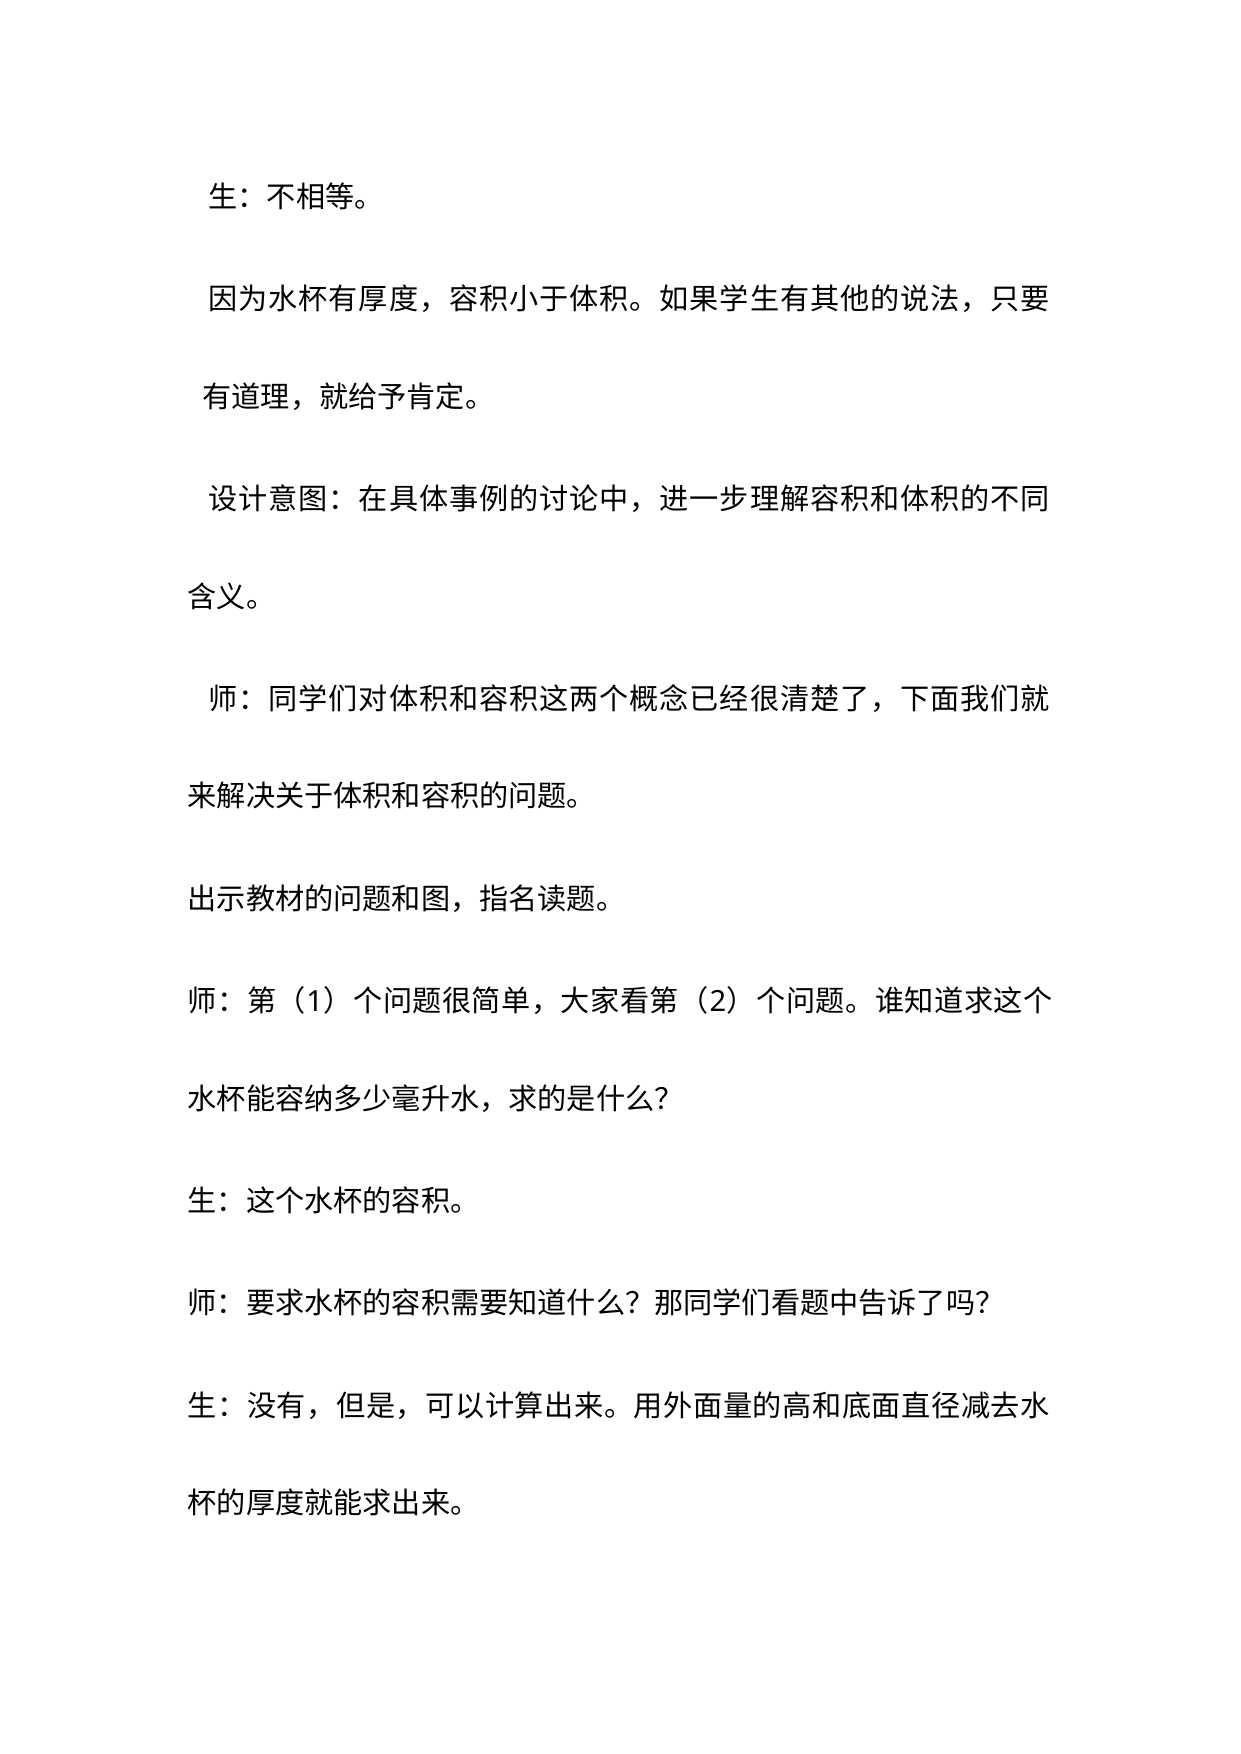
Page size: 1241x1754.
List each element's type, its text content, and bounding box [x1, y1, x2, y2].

text 生：没有，但是，可以计算出来。用外面量的高和底面直径减去水杯的厚度就能求出来。 [187, 1371, 1053, 1534]
text 生：这个水杯的容积。 [187, 1166, 1053, 1231]
text 师：同学们对体积和容积这两个概念已经很清楚了，下面我们就来解决关于体积和容积的问题。 [187, 664, 1053, 827]
text 师：要求水杯的容积需要知道什么？那同学们看题中告诉了吗？ [187, 1269, 1053, 1334]
text 生：不相等。 [202, 162, 1053, 227]
text 出示教材的问题和图，指名读题。 [187, 864, 1053, 929]
text 师：第（1）个问题很简单，大家看第（2）个问题。谁知道求这个水杯能容纳多少毫升水，求的是什么？ [187, 966, 1053, 1129]
text 因为水杯有厚度，容积小于体积。如果学生有其他的说法，只要有道理，就给予肯定。 [202, 264, 1053, 427]
text 设计意图：在具体事例的讨论中，进一步理解容积和体积的不同含义。 [187, 464, 1053, 627]
